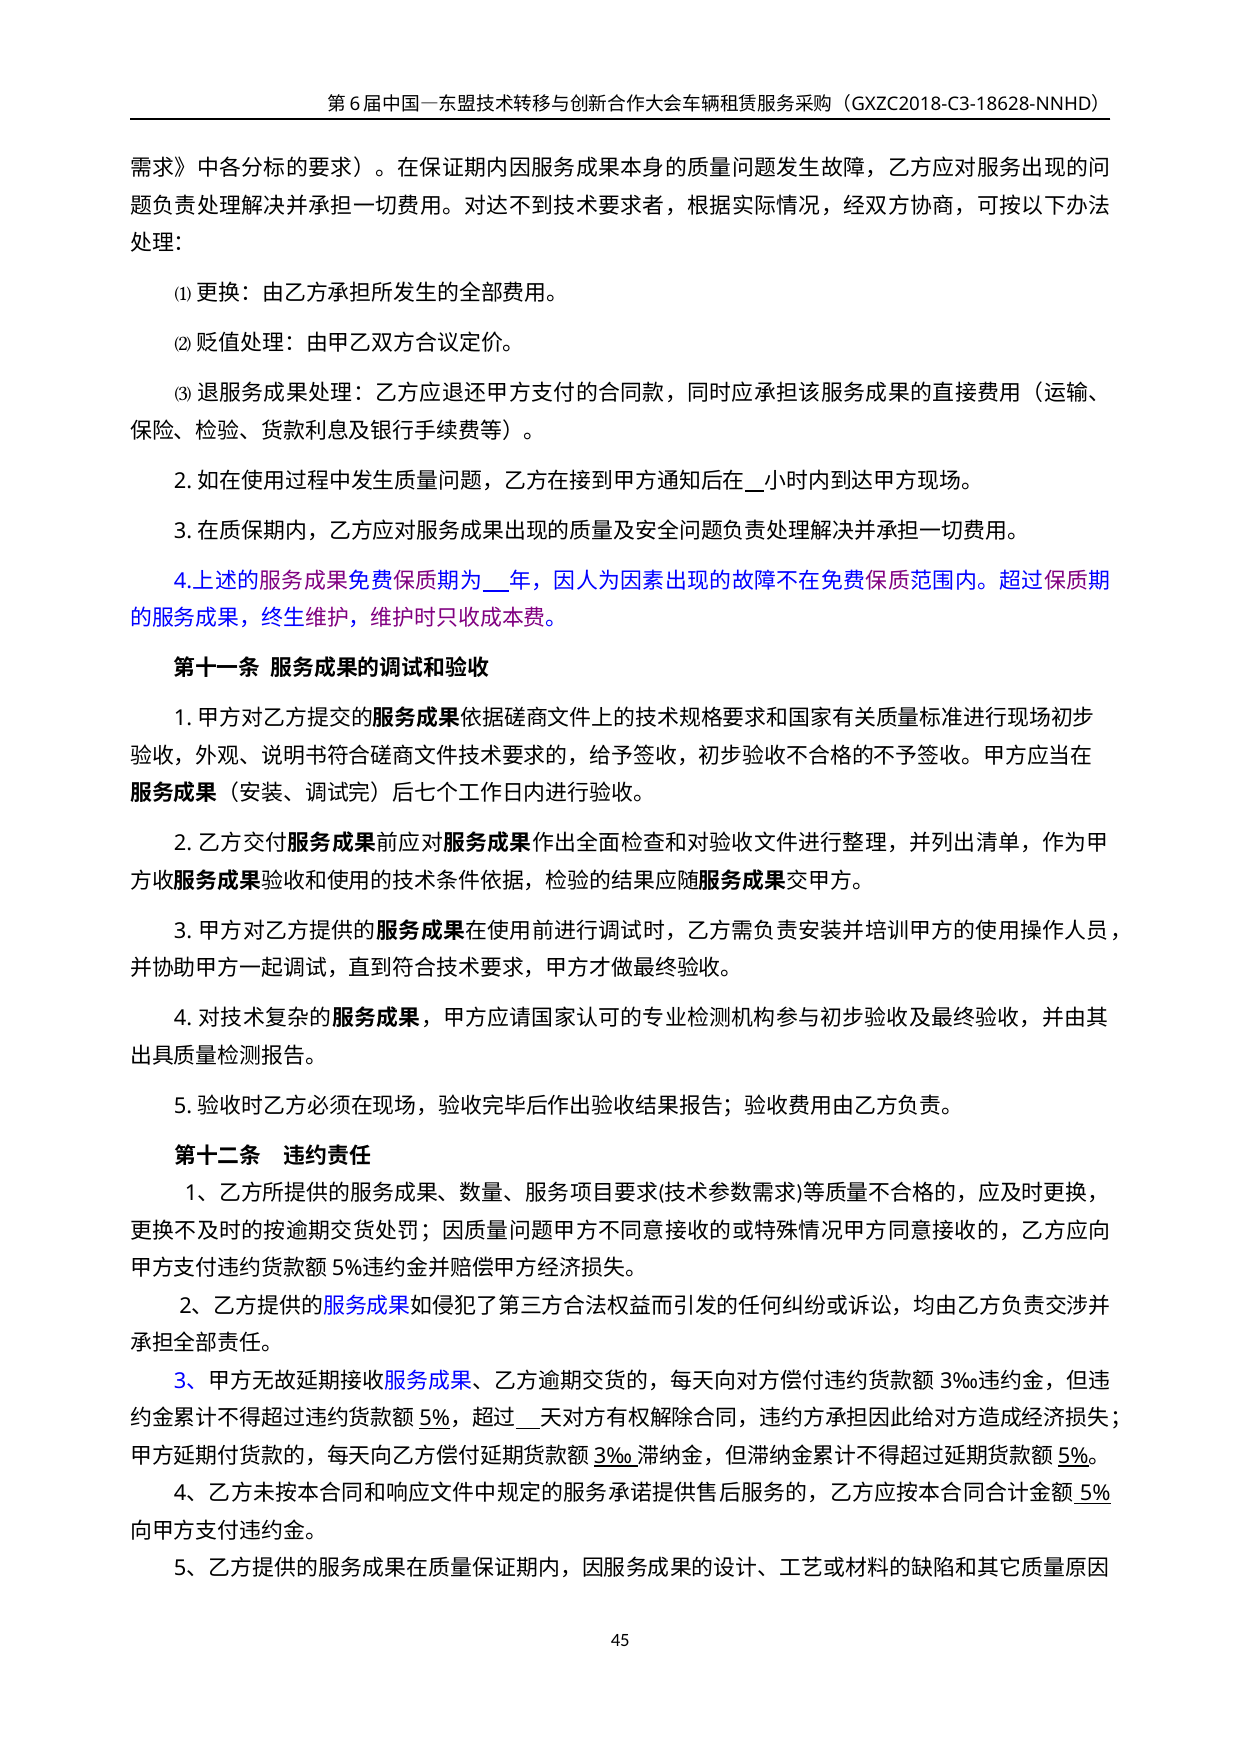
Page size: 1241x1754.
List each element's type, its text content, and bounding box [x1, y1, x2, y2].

text ⑴更换：由乙方承担所发生的全部费用。 [130, 271, 1110, 308]
text 4. 对技术复杂的服务成果，甲方应请国家认可的专业检测机构参与初步验收及最终验收，并由其出具质量检测报告。 [130, 996, 1110, 1071]
text 2. 乙方交付服务成果前应对服务成果作出全面检查和对验收文件进行整理，并列出清单，作为甲方收服务成果验收和使用的技术条件依据，检验的结果应随服务成果交甲方。 [130, 821, 1110, 896]
text 3. 甲方对乙方提供的服务成果在使用前进行调试时，乙方需负责安装并培训甲方的使用操作人员，并协助甲方一起调试，直到符合技术要求，甲方才做最终验收。 [130, 908, 1110, 983]
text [130, 146, 1110, 258]
text 2、乙方提供的服务成果如侵犯了第三方合法权益而引发的任何纠纷或诉讼，均由乙方负责交涉并承担全部责任。 [130, 1283, 1110, 1358]
text 3. 在质保期内，乙方应对服务成果出现的质量及安全问题负责处理解决并承担一切费用。 [130, 508, 1110, 546]
text 4.上述的服务成果免费保质期为 年，因人为因素出现的故障不在免费保质范围内。超过保质期的服务成果，终生维护，维护时只收成本费。 [130, 558, 1110, 633]
text 第十一条 服务成果的调试和验收 [130, 646, 1110, 683]
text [130, 1546, 1110, 1583]
text 4、乙方未按本合同和响应文件中规定的服务承诺提供售后服务的，乙方应按本合同合计金额 5%向甲方支付违约金。 [130, 1471, 1110, 1546]
text 2. 如在使用过程中发生质量问题，乙方在接到甲方通知后在 小时内到达甲方现场。 [130, 458, 1110, 496]
text 3、甲方无故延期接收服务成果、乙方逾期交货的，每天向对方偿付违约货款额3‰违约金，但违约金累计不得超过违约货款额5%，超过 天对方有权解除合同，违约方承担因此给对方造成经济损失；甲方延期付货款的，每天向乙方偿付延期货款额3‰ 滞纳金，但滞纳金累计不得超过延期货款额5%。 [130, 1358, 1110, 1471]
text 1. 甲方对乙方提交的服务成果依据磋商文件上的技术规格要求和国家有关质量标准进行现场初步验收，外观、说明书符合磋商文件技术要求的，给予签收，初步验收不合格的不予签收。甲方应当在服务成果（安装、调试完）后七个工作日内进行验收。 [130, 696, 1110, 808]
text ⑶退服务成果处理：乙方应退还甲方支付的合同款，同时应承担该服务成果的直接费用（运输、保险、检验、货款利息及银行手续费等）。 [130, 371, 1110, 446]
text 第十二条 违约责任 [130, 1133, 1110, 1171]
text 5. 验收时乙方必须在现场，验收完毕后作出验收结果报告；验收费用由乙方负责。 [130, 1083, 1110, 1121]
text ⑵贬值处理：由甲乙双方合议定价。 [130, 321, 1110, 358]
text 1、乙方所提供的服务成果、数量、服务项目要求(技术参数需求)等质量不合格的，应及时更换，更换不及时的按逾期交货处罚；因质量问题甲方不同意接收的或特殊情况甲方同意接收的，乙方应向甲方支付违约货款额 5%违约金并赔偿甲方经济损失。 [130, 1171, 1110, 1283]
